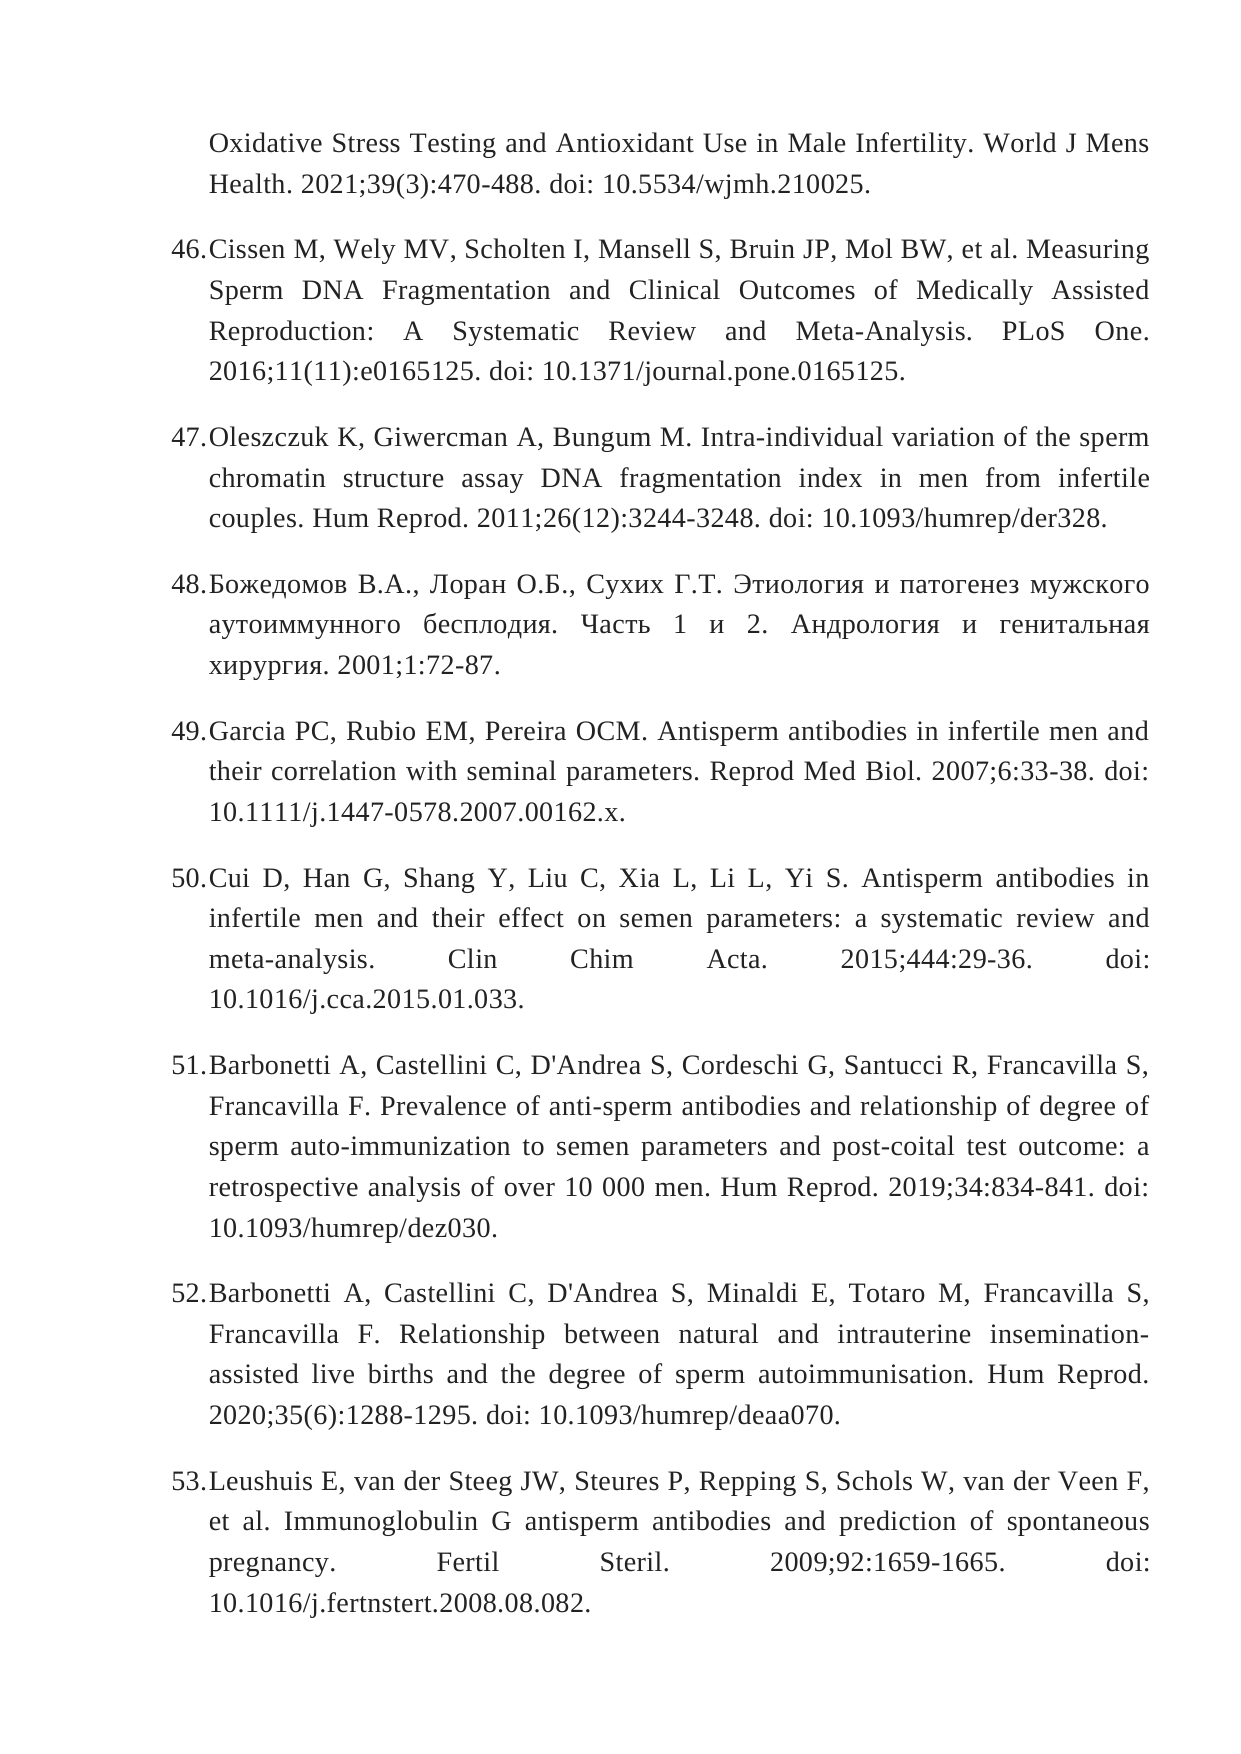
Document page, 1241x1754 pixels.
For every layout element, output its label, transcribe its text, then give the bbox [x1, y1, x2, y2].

list Barbonetti A, Castellini C, D'Andrea S, Minaldi E, Totaro M, Francavilla S, Francavilla F. Relationship between natural and intrauterine insemination-assisted live births and the degree of sperm autoimmunisation. Hum Reprod. 2020;35(6):1288-1295. doi: 10.1093/humrep/deaa070. [171, 1268, 1152, 1431]
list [171, 118, 1152, 199]
list Garcia PC, Rubio EM, Pereira OCM. Antisperm antibodies in infertile men and their correlation with seminal parameters. Reprod Med Biol. 2007;6:33-38. doi: 10.1111/j.1447-0578.2007.00162.x. [171, 706, 1152, 827]
list Божедомов В.А., Лоран О.Б., Сухих Г.Т. Этиология и патогенез мужского аутоиммунного бесплодия. Часть 1 и 2. Андрология и генитальная хирургия. 2001;1:72-87. [171, 559, 1152, 681]
list Cissen M, Wely MV, Scholten I, Mansell S, Bruin JP, Mol BW, et al. Measuring Sperm DNA Fragmentation and Clinical Outcomes of Medically Assisted Reproduction: A Systematic Review and Meta-Analysis. PLoS One. 2016;11(11):e0165125. doi: 10.1371/journal.pone.0165125. [171, 224, 1152, 387]
list Cui D, Han G, Shang Y, Liu C, Xia L, Li L, Yi S. Antisperm antibodies in infertile men and their effect on semen parameters: a systematic review and meta-analysis. Clin Chim Acta. 2015;444:29-36. doi: 10.1016/j.cca.2015.01.033. [171, 852, 1152, 1015]
list Barbonetti A, Castellini C, D'Andrea S, Cordeschi G, Santucci R, Francavilla S, Francavilla F. Prevalence of anti-sperm antibodies and relationship of degree of sperm auto-immunization to semen parameters and post-coital test outcome: a retrospective analysis of over 10 000 men. Hum Reprod. 2019;34:834-841. doi: 10.1093/humrep/dez030. [171, 1040, 1152, 1243]
list Leushuis E, van der Steeg JW, Steures P, Repping S, Schols W, van der Veen F, et al. Immunoglobulin G antisperm antibodies and prediction of spontaneous pregnancy. Fertil Steril. 2009;92:1659-1665. doi: 10.1016/j.fertnstert.2008.08.082. [171, 1456, 1152, 1618]
list Oleszczuk K, Giwercman A, Bungum M. Intra-individual variation of the sperm chromatin structure assay DNA fragmentation index in men from infertile couples. Hum Reprod. 2011;26(12):3244-3248. doi: 10.1093/humrep/der328. [171, 412, 1152, 534]
